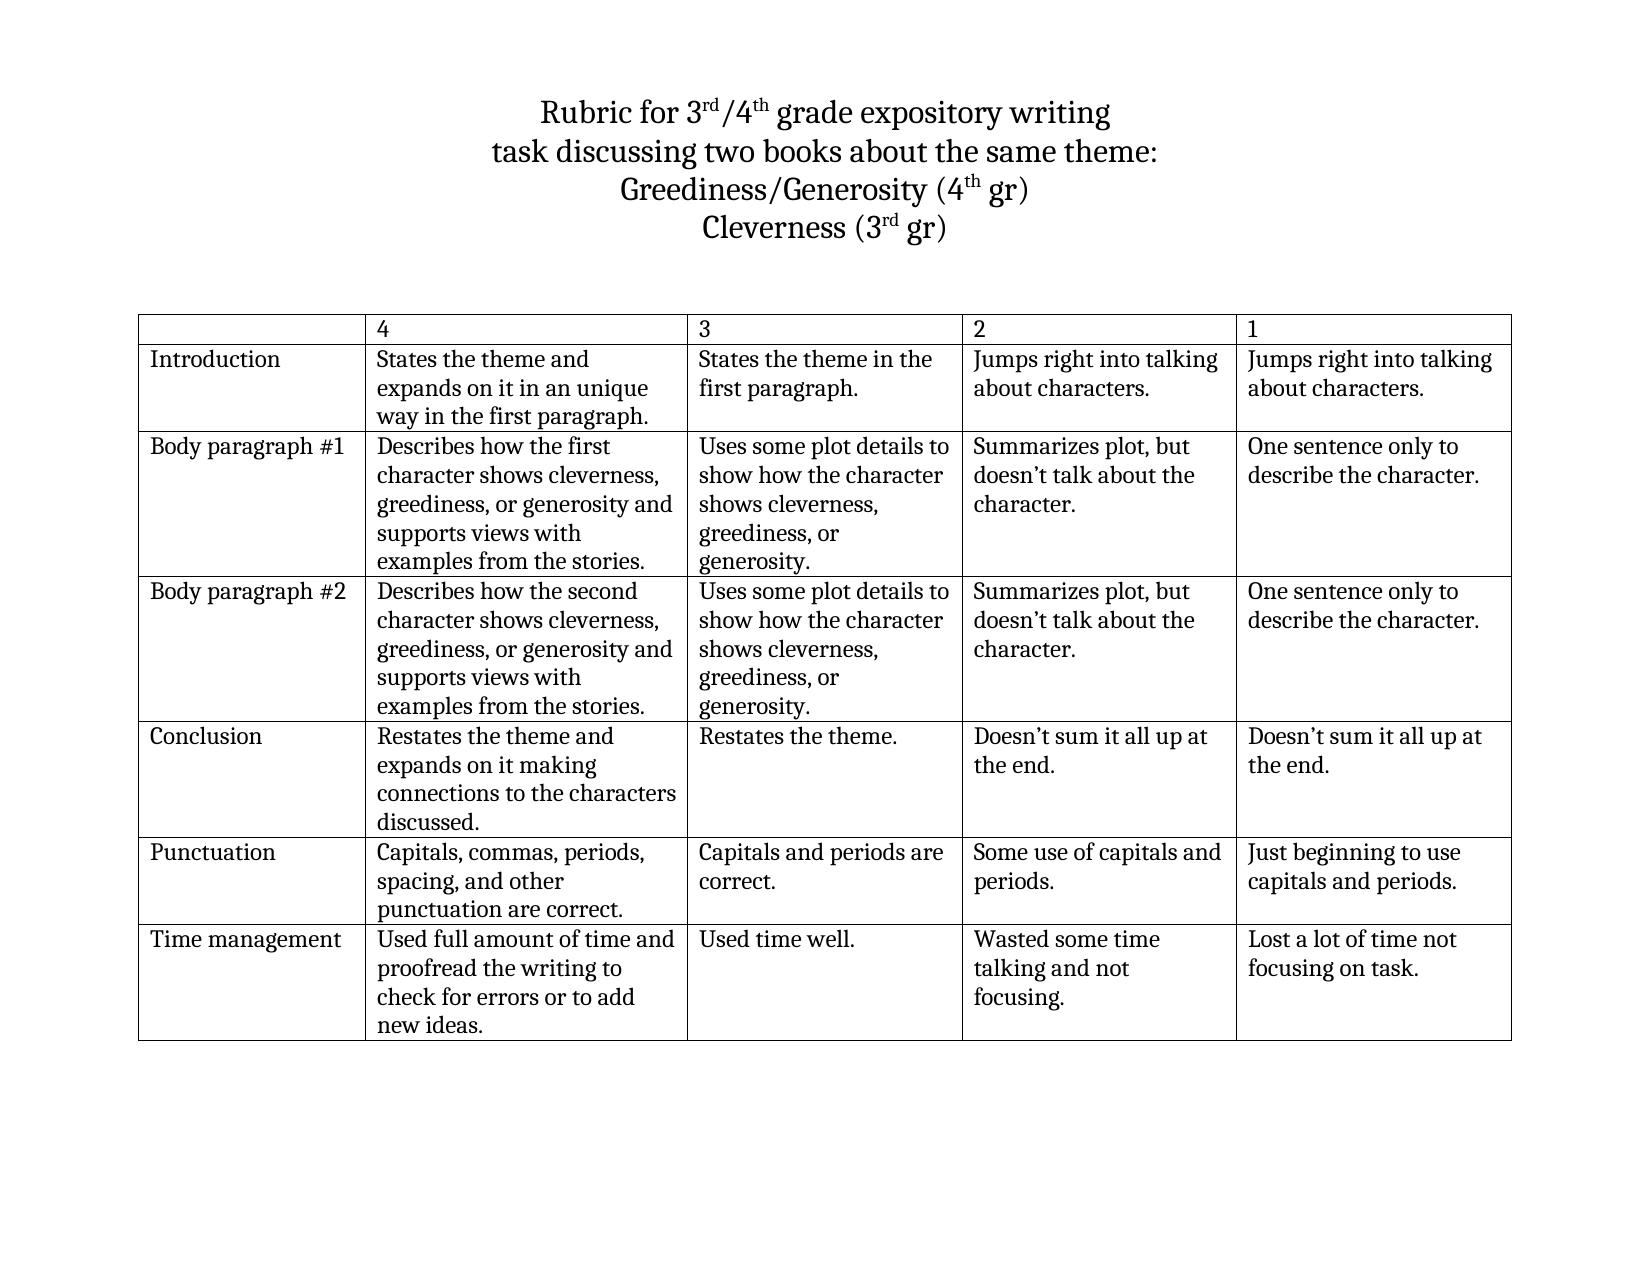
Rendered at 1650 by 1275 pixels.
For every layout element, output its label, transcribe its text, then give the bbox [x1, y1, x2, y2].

text Greediness/Generosity (4th gr) [150, 170, 1500, 209]
table_cell Time management [139, 925, 365, 1040]
table_cell Describes how the first character shows cleverness, greediness, or generosity and supports views with examples from the stories. [366, 432, 687, 576]
table_cell States the theme and expands on it in an unique way in the first paragraph. [366, 345, 687, 431]
table_cell Wasted some time talking and not focusing. [963, 925, 1236, 1040]
text Cleverness (3rd gr) [150, 209, 1500, 247]
table_cell Describes how the second character shows cleverness, greediness, or generosity and supports views with examples from the stories. [366, 577, 687, 721]
table_cell Restates the theme and expands on it making connections to the characters discussed. [366, 722, 687, 837]
table_cell Just beginning to use capitals and periods. [1237, 838, 1511, 924]
table_cell Body paragraph #1 [139, 432, 365, 576]
table_cell Some use of capitals and periods. [963, 838, 1236, 924]
table_cell Capitals, commas, periods, spacing, and other punctuation are correct. [366, 838, 687, 924]
table_header 1 [1237, 315, 1511, 344]
table_cell Summarizes plot, but doesn’t talk about the character. [963, 432, 1236, 576]
table_header 4 [366, 315, 687, 344]
table_cell States the theme in the first paragraph. [688, 345, 962, 431]
table_cell Conclusion [139, 722, 365, 837]
table_header 2 [963, 315, 1236, 344]
table_cell Capitals and periods are correct. [688, 838, 962, 924]
table_cell Used time well. [688, 925, 962, 1040]
table_cell Uses some plot details to show how the character shows cleverness, greediness, or generosity. [688, 432, 962, 576]
table_cell Jumps right into talking about characters. [963, 345, 1236, 431]
table_cell One sentence only to describe the character. [1237, 577, 1511, 721]
table_cell Jumps right into talking about characters. [1237, 345, 1511, 431]
table_cell Doesn’t sum it all up at the end. [1237, 722, 1511, 837]
table_cell Punctuation [139, 838, 365, 924]
table_cell Uses some plot details to show how the character shows cleverness, greediness, or generosity. [688, 577, 962, 721]
table_cell Doesn’t sum it all up at the end. [963, 722, 1236, 837]
table_cell One sentence only to describe the character. [1237, 432, 1511, 576]
table_cell Body paragraph #2 [139, 577, 365, 721]
table_header [139, 315, 365, 344]
text Rubric for 3rd/4th grade expository writing [150, 94, 1500, 132]
table_cell Summarizes plot, but doesn’t talk about the character. [963, 577, 1236, 721]
text task discussing two books about the same theme: [150, 132, 1500, 170]
table_cell Used full amount of time and proofread the writing to check for errors or to add new ideas. [366, 925, 687, 1040]
table_cell Restates the theme. [688, 722, 962, 837]
table_cell Introduction [139, 345, 365, 431]
table_header 3 [688, 315, 962, 344]
table_cell Lost a lot of time not focusing on task. [1237, 925, 1511, 1040]
